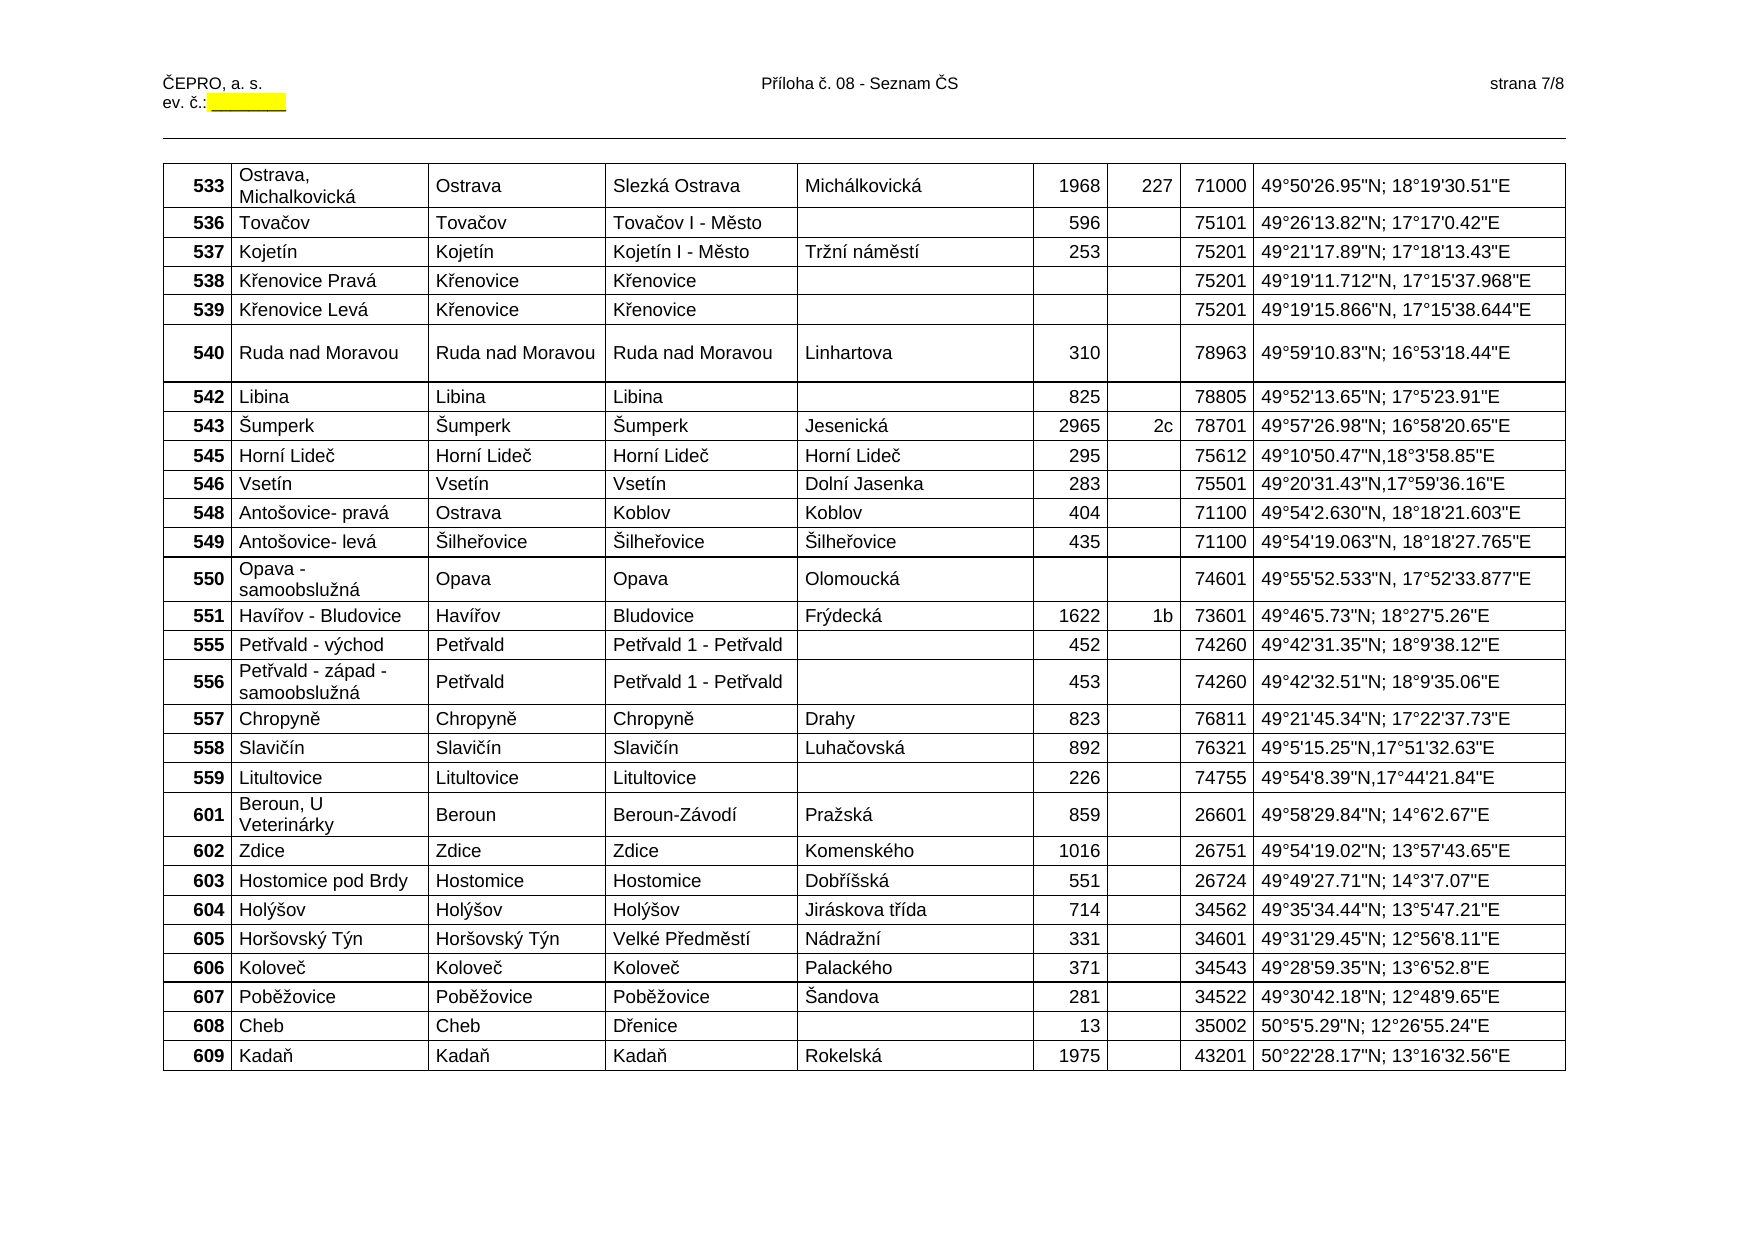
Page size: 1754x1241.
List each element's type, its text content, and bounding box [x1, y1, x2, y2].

table_cell 546 [164, 471, 231, 498]
table_cell Poběžovice [429, 983, 605, 1011]
table_cell 1975 [1034, 1041, 1107, 1069]
table_cell [1108, 896, 1180, 924]
table_cell Velké Předměstí [606, 925, 797, 953]
table_cell 74601 [1181, 558, 1253, 601]
table_cell Holýšov [429, 896, 605, 924]
table_cell 371 [1034, 954, 1107, 981]
table_cell Jesenická [798, 412, 1033, 440]
table_cell Šumperk [606, 412, 797, 440]
table_cell 49°58'29.84"N; 14°6'2.67"E [1254, 793, 1565, 836]
table_cell 71100 [1181, 499, 1253, 527]
table_cell 49°5'15.25"N,17°51'32.63"E [1254, 734, 1565, 762]
table_cell Horšovský Týn [232, 925, 428, 953]
table_cell 551 [164, 602, 231, 630]
table_cell [1108, 528, 1180, 556]
table_cell 558 [164, 734, 231, 762]
table_cell 608 [164, 1012, 231, 1040]
table_cell 49°54'2.630"N, 18°18'21.603"E [1254, 499, 1565, 527]
table_cell 74755 [1181, 763, 1253, 792]
table_cell 71100 [1181, 528, 1253, 556]
table_cell 825 [1034, 383, 1107, 411]
table_cell Cheb [232, 1012, 428, 1040]
table_cell [798, 295, 1033, 323]
table_cell [1108, 1041, 1180, 1069]
table_cell 556 [164, 660, 231, 703]
table_cell [1108, 1012, 1180, 1040]
table_cell 537 [164, 238, 231, 266]
table_cell [1108, 383, 1180, 411]
table_cell Beroun-Závodí [606, 793, 797, 836]
table_cell Havířov - Bludovice [232, 602, 428, 630]
table_cell Dobříšská [798, 866, 1033, 894]
table_cell Petřvald [429, 660, 605, 703]
table_cell 49°26'13.82"N; 17°17'0.42"E [1254, 208, 1565, 237]
table_cell 78701 [1181, 412, 1253, 440]
table_cell 607 [164, 983, 231, 1011]
table_cell Vsetín [232, 471, 428, 498]
table_cell 49°30'42.18"N; 12°48'9.65"E [1254, 983, 1565, 1011]
table_cell 49°55'52.533"N, 17°52'33.877"E [1254, 558, 1565, 601]
table_cell Palackého [798, 954, 1033, 981]
table_cell 602 [164, 837, 231, 865]
table_cell 75201 [1181, 295, 1253, 323]
table_cell Hostomice [606, 866, 797, 894]
table_cell Šumperk [429, 412, 605, 440]
table_cell [1108, 295, 1180, 323]
table_cell 227 [1108, 164, 1180, 207]
table_cell 49°59'10.83"N; 16°53'18.44"E [1254, 325, 1565, 381]
table_cell 548 [164, 499, 231, 527]
table_cell 75501 [1181, 471, 1253, 498]
table_cell [1108, 705, 1180, 733]
table_cell 26724 [1181, 866, 1253, 894]
table_cell Antošovice- levá [232, 528, 428, 556]
table_cell Ruda nad Moravou [232, 325, 428, 381]
table_cell Ostrava [429, 164, 605, 207]
table_cell Libina [232, 383, 428, 411]
table_cell 49°54'19.063"N, 18°18'27.765"E [1254, 528, 1565, 556]
table_cell [1108, 793, 1180, 836]
table_cell 542 [164, 383, 231, 411]
table_cell 49°57'26.98"N; 16°58'20.65"E [1254, 412, 1565, 440]
table_cell [798, 1012, 1033, 1040]
table_cell 603 [164, 866, 231, 894]
table_cell Holýšov [232, 896, 428, 924]
table_cell Litultovice [429, 763, 605, 792]
table_cell Hostomice pod Brdy [232, 866, 428, 894]
table_cell 557 [164, 705, 231, 733]
table_cell 49°52'13.65"N; 17°5'23.91"E [1254, 383, 1565, 411]
table_cell 43201 [1181, 1041, 1253, 1069]
table_cell 859 [1034, 793, 1107, 836]
table_cell 1968 [1034, 164, 1107, 207]
table_cell Holýšov [606, 896, 797, 924]
table_cell Kadaň [429, 1041, 605, 1069]
table_cell Koloveč [606, 954, 797, 981]
table_cell Zdice [429, 837, 605, 865]
table_cell 76811 [1181, 705, 1253, 733]
table_cell 453 [1034, 660, 1107, 703]
table_cell [1108, 925, 1180, 953]
table_cell 78805 [1181, 383, 1253, 411]
table_cell [1108, 208, 1180, 237]
table_cell Libina [429, 383, 605, 411]
table_cell Zdice [232, 837, 428, 865]
table_cell 26601 [1181, 793, 1253, 836]
table_cell Koloveč [232, 954, 428, 981]
table_cell Slavičín [606, 734, 797, 762]
table_cell 13 [1034, 1012, 1107, 1040]
table_cell Petřvald 1 - Petřvald [606, 631, 797, 659]
table_cell Slezká Ostrava [606, 164, 797, 207]
table_cell Libina [606, 383, 797, 411]
table_cell 555 [164, 631, 231, 659]
table_cell Koloveč [429, 954, 605, 981]
table_cell Chropyně [606, 705, 797, 733]
table_cell [798, 208, 1033, 237]
table_cell 49°35'34.44"N; 13°5'47.21"E [1254, 896, 1565, 924]
table_cell Frýdecká [798, 602, 1033, 630]
table_cell Opava [606, 558, 797, 601]
table_cell 76321 [1181, 734, 1253, 762]
table_cell Šumperk [232, 412, 428, 440]
table_cell Křenovice [606, 267, 797, 294]
table_cell Petřvald [429, 631, 605, 659]
table_cell Kojetín [232, 238, 428, 266]
table_cell [1108, 837, 1180, 865]
table_cell [1108, 866, 1180, 894]
table_cell Havířov [429, 602, 605, 630]
table_cell 539 [164, 295, 231, 323]
table_cell Litultovice [232, 763, 428, 792]
table_cell Petřvald - západ - samoobslužná [232, 660, 428, 703]
table_cell 50°22'28.17"N; 13°16'32.56"E [1254, 1041, 1565, 1069]
table_cell 601 [164, 793, 231, 836]
table_cell Slavičín [232, 734, 428, 762]
table_cell Beroun, U Veterinárky [232, 793, 428, 836]
table_cell Horní Lideč [429, 441, 605, 469]
table_cell 75101 [1181, 208, 1253, 237]
table_cell Petřvald 1 - Petřvald [606, 660, 797, 703]
table_cell 49°28'59.35"N; 13°6'52.8"E [1254, 954, 1565, 981]
table_cell Nádražní [798, 925, 1033, 953]
table_cell Slavičín [429, 734, 605, 762]
table_cell 75201 [1181, 267, 1253, 294]
table_cell [1108, 441, 1180, 469]
table_cell Beroun [429, 793, 605, 836]
table_cell 75612 [1181, 441, 1253, 469]
table_cell 538 [164, 267, 231, 294]
table_cell 892 [1034, 734, 1107, 762]
table_cell 604 [164, 896, 231, 924]
table_cell [798, 267, 1033, 294]
table_cell [1108, 763, 1180, 792]
table_cell [1034, 267, 1107, 294]
table_cell Ruda nad Moravou [429, 325, 605, 381]
table_cell 49°10'50.47"N,18°3'58.85"E [1254, 441, 1565, 469]
table_cell [1108, 471, 1180, 498]
table_cell 26751 [1181, 837, 1253, 865]
table_cell 281 [1034, 983, 1107, 1011]
table_cell Vsetín [606, 471, 797, 498]
table_cell Kojetín [429, 238, 605, 266]
table_cell [1108, 267, 1180, 294]
table_cell Kadaň [606, 1041, 797, 1069]
table_cell [1108, 954, 1180, 981]
table_cell Tržní náměstí [798, 238, 1033, 266]
table_cell Poběžovice [606, 983, 797, 1011]
table_cell 49°50'26.95"N; 18°19'30.51"E [1254, 164, 1565, 207]
table_cell 404 [1034, 499, 1107, 527]
table_cell Horní Lideč [606, 441, 797, 469]
table_cell 549 [164, 528, 231, 556]
table_cell 609 [164, 1041, 231, 1069]
table_cell 49°20'31.43"N,17°59'36.16"E [1254, 471, 1565, 498]
table_cell 550 [164, 558, 231, 601]
table_cell 2c [1108, 412, 1180, 440]
table_cell Šandova [798, 983, 1033, 1011]
table_cell 35002 [1181, 1012, 1253, 1040]
table_cell 34522 [1181, 983, 1253, 1011]
table_cell Kadaň [232, 1041, 428, 1069]
table_cell 435 [1034, 528, 1107, 556]
table_cell 1b [1108, 602, 1180, 630]
table_cell [1034, 558, 1107, 601]
table_cell Rokelská [798, 1041, 1033, 1069]
table_cell 543 [164, 412, 231, 440]
table_cell Antošovice- pravá [232, 499, 428, 527]
table_cell Petřvald - východ [232, 631, 428, 659]
table_cell 75201 [1181, 238, 1253, 266]
table_cell [798, 631, 1033, 659]
table_cell Křenovice Pravá [232, 267, 428, 294]
table_cell 605 [164, 925, 231, 953]
table_cell Kojetín I - Město [606, 238, 797, 266]
table_cell 545 [164, 441, 231, 469]
table_cell 73601 [1181, 602, 1253, 630]
table_cell [1108, 558, 1180, 601]
table_cell Křenovice [429, 295, 605, 323]
table_cell [1108, 238, 1180, 266]
table_cell 559 [164, 763, 231, 792]
table_cell Dolní Jasenka [798, 471, 1033, 498]
table_cell Cheb [429, 1012, 605, 1040]
table_cell 74260 [1181, 631, 1253, 659]
table_cell Horšovský Týn [429, 925, 605, 953]
table_cell Ostrava, Michalkovická [232, 164, 428, 207]
table_cell 34562 [1181, 896, 1253, 924]
table_cell Linhartova [798, 325, 1033, 381]
table_cell Drahy [798, 705, 1033, 733]
table_cell [1108, 660, 1180, 703]
table_cell Tovačov [429, 208, 605, 237]
table_cell Ostrava [429, 499, 605, 527]
table_cell 49°19'11.712"N, 17°15'37.968"E [1254, 267, 1565, 294]
table_cell Ruda nad Moravou [606, 325, 797, 381]
table_cell 452 [1034, 631, 1107, 659]
table_cell [798, 383, 1033, 411]
table_cell 533 [164, 164, 231, 207]
table_cell 536 [164, 208, 231, 237]
table_cell 283 [1034, 471, 1107, 498]
table_cell Bludovice [606, 602, 797, 630]
table_cell Horní Lideč [232, 441, 428, 469]
table_cell Horní Lideč [798, 441, 1033, 469]
table_cell Šilheřovice [429, 528, 605, 556]
table_cell Šilheřovice [798, 528, 1033, 556]
table_cell 34543 [1181, 954, 1253, 981]
table_cell 74260 [1181, 660, 1253, 703]
table_cell Vsetín [429, 471, 605, 498]
table_cell [1108, 631, 1180, 659]
table_cell 49°21'45.34"N; 17°22'37.73"E [1254, 705, 1565, 733]
table_cell Šilheřovice [606, 528, 797, 556]
table_cell Koblov [798, 499, 1033, 527]
table_cell Luhačovská [798, 734, 1033, 762]
table_cell 551 [1034, 866, 1107, 894]
table_cell Křenovice [429, 267, 605, 294]
table_cell 1622 [1034, 602, 1107, 630]
table_cell [798, 763, 1033, 792]
table_cell Tovačov I - Město [606, 208, 797, 237]
table_cell [1108, 734, 1180, 762]
table_cell 2965 [1034, 412, 1107, 440]
table_cell 606 [164, 954, 231, 981]
table_cell 49°46'5.73"N; 18°27'5.26"E [1254, 602, 1565, 630]
table_cell 596 [1034, 208, 1107, 237]
table_cell 50°5'5.29"N; 12°26'55.24"E [1254, 1012, 1565, 1040]
table_cell 1016 [1034, 837, 1107, 865]
table_cell [1108, 499, 1180, 527]
table_cell Pražská [798, 793, 1033, 836]
table_cell [1108, 983, 1180, 1011]
table_cell 71000 [1181, 164, 1253, 207]
table_cell Zdice [606, 837, 797, 865]
table_cell 540 [164, 325, 231, 381]
table_cell 78963 [1181, 325, 1253, 381]
table_cell [798, 660, 1033, 703]
table_cell Olomoucká [798, 558, 1033, 601]
table_cell Opava - samoobslužná [232, 558, 428, 601]
table_cell Litultovice [606, 763, 797, 792]
table_cell [1108, 325, 1180, 381]
table_cell 49°49'27.71"N; 14°3'7.07"E [1254, 866, 1565, 894]
table_cell 49°21'17.89"N; 17°18'13.43"E [1254, 238, 1565, 266]
table_cell [1034, 295, 1107, 323]
table_cell Hostomice [429, 866, 605, 894]
table_cell 49°19'15.866"N, 17°15'38.644"E [1254, 295, 1565, 323]
table_cell 310 [1034, 325, 1107, 381]
table_cell Jiráskova třída [798, 896, 1033, 924]
table_cell Michálkovická [798, 164, 1033, 207]
table_cell 331 [1034, 925, 1107, 953]
table_cell 714 [1034, 896, 1107, 924]
table_cell Chropyně [232, 705, 428, 733]
table_cell 49°42'32.51"N; 18°9'35.06"E [1254, 660, 1565, 703]
table_cell Poběžovice [232, 983, 428, 1011]
table_cell 49°31'29.45"N; 12°56'8.11"E [1254, 925, 1565, 953]
table_cell 295 [1034, 441, 1107, 469]
table_cell Dřenice [606, 1012, 797, 1040]
table_cell 226 [1034, 763, 1107, 792]
table_cell 49°42'31.35"N; 18°9'38.12"E [1254, 631, 1565, 659]
table_cell Křenovice Levá [232, 295, 428, 323]
table_cell Křenovice [606, 295, 797, 323]
table_cell Tovačov [232, 208, 428, 237]
table_cell 49°54'8.39"N,17°44'21.84"E [1254, 763, 1565, 792]
table_cell Chropyně [429, 705, 605, 733]
table_cell 34601 [1181, 925, 1253, 953]
table_cell 253 [1034, 238, 1107, 266]
table_cell Koblov [606, 499, 797, 527]
table_cell Opava [429, 558, 605, 601]
table_cell 823 [1034, 705, 1107, 733]
table_cell 49°54'19.02"N; 13°57'43.65"E [1254, 837, 1565, 865]
table_cell Komenského [798, 837, 1033, 865]
